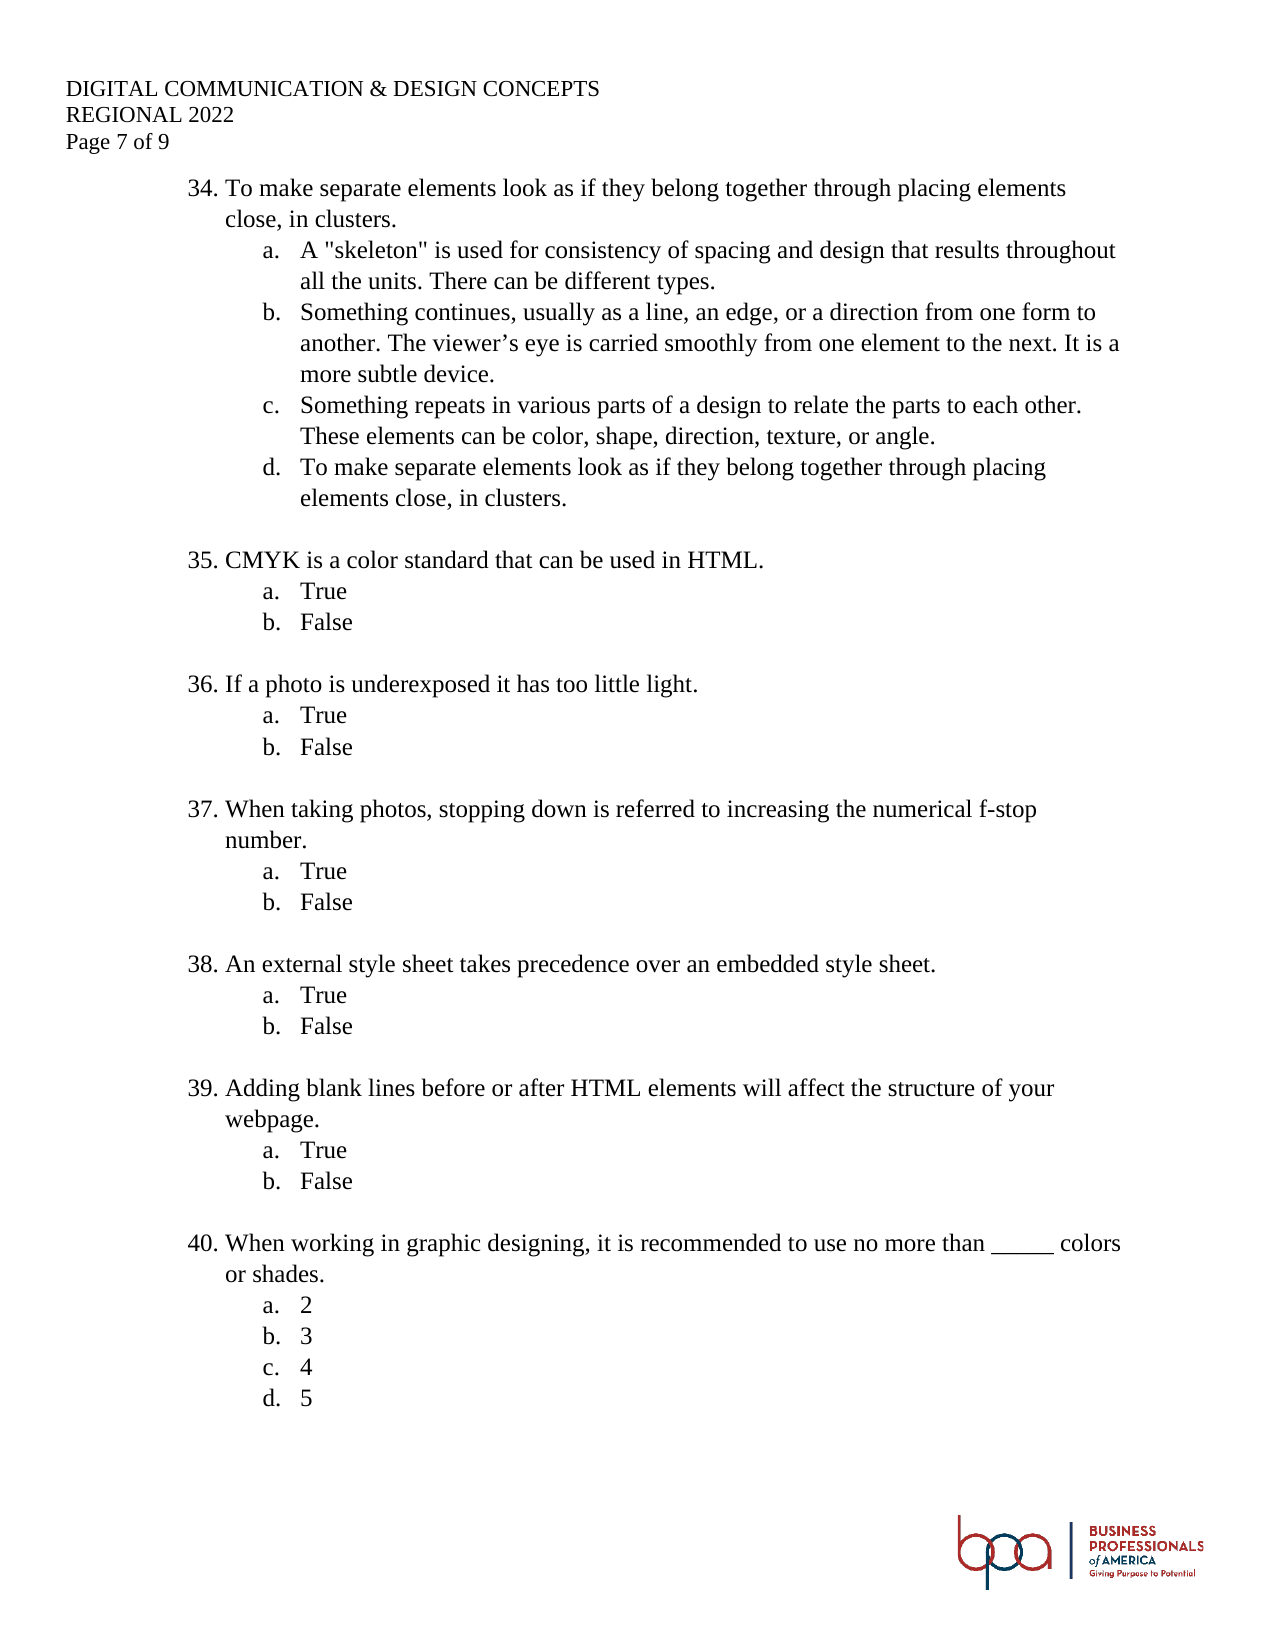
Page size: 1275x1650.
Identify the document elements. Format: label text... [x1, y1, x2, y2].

list When taking photos, stopping down is referred to increasing the numerical f-stop number. [187, 794, 1125, 853]
list Adding blank lines before or after HTML elements will affect the structure of your webpage. [187, 1073, 1125, 1133]
list 5 [262, 1383, 1125, 1412]
list When working in graphic designing, it is recommended to use no more than _____ colors or shades. [187, 1228, 1125, 1288]
list True [262, 701, 1125, 729]
list 2 [262, 1290, 1125, 1319]
list 3 [262, 1321, 1125, 1350]
list Something continues, usually as a line, an edge, or a direction from one form to another. The viewer’s eye is carried smoothly from one element to the next. It is a more subtle device. [262, 297, 1125, 388]
list 4 [262, 1352, 1125, 1381]
list An external style sheet takes precedence over an embedded style sheet. [187, 949, 1125, 978]
list True [262, 980, 1125, 1009]
list Something repeats in various parts of a design to relate the parts to each other. These elements can be color, shape, direction, texture, or angle. [262, 390, 1125, 450]
list False [262, 607, 1125, 636]
list A "skeleton" is used for consistency of spacing and design that results throughout all the units. There can be different types. [262, 235, 1125, 295]
list False [262, 732, 1125, 760]
list True [262, 1135, 1125, 1164]
list If a photo is underexposed it has too little light. [187, 669, 1125, 698]
list False [262, 1011, 1125, 1040]
list To make separate elements look as if they belong together through placing elements close, in clusters. [187, 173, 1125, 233]
list False [262, 1166, 1125, 1195]
list CMYK is a color standard that can be used in HTML. [187, 545, 1125, 574]
list To make separate elements look as if they belong together through placing elements close, in clusters. [262, 452, 1125, 512]
picture [957, 1515, 1204, 1590]
list True [262, 856, 1125, 884]
list False [262, 887, 1125, 916]
list True [262, 576, 1125, 605]
